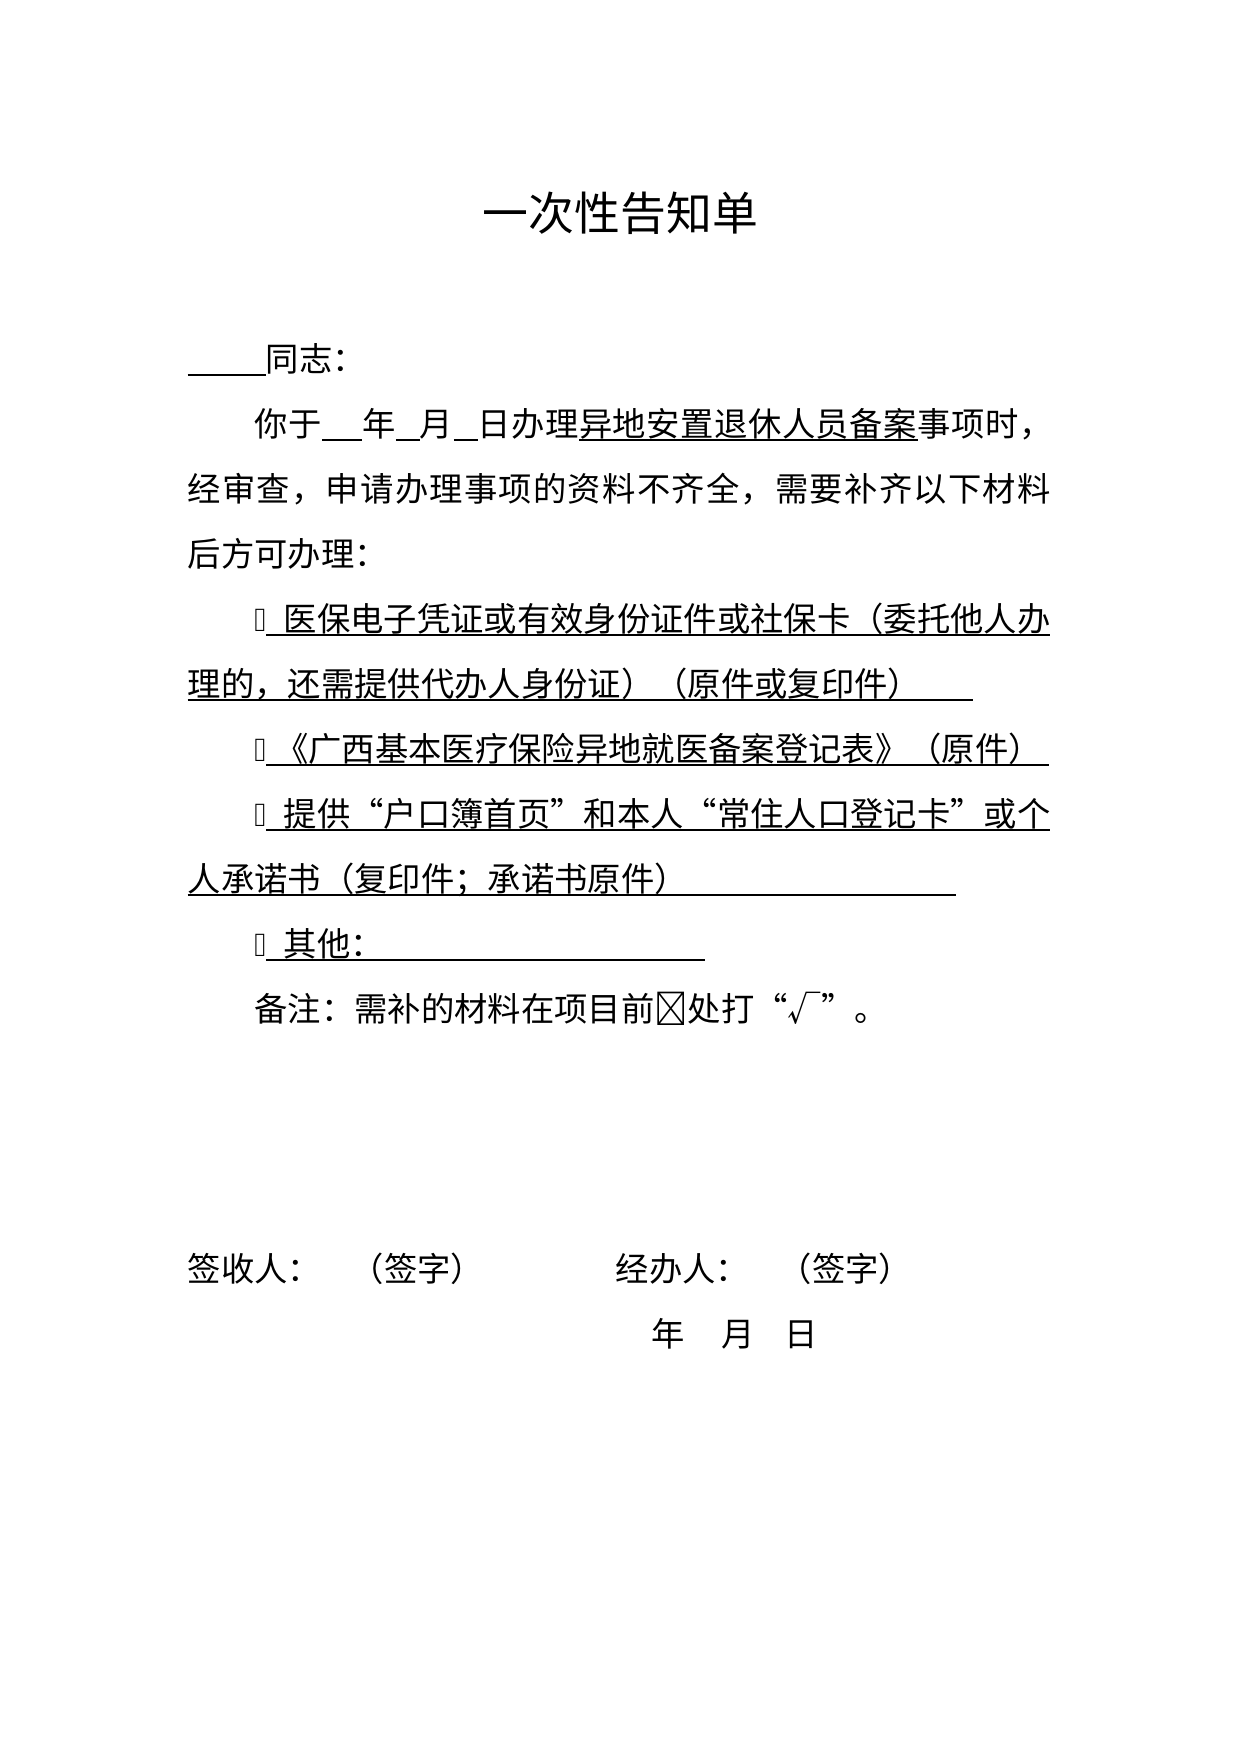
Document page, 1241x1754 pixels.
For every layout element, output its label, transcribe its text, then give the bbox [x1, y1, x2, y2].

text 《广西基本医疗保险异地就医备案登记表》（原件） [187, 714, 1053, 779]
text 年 月 日 [187, 1299, 1053, 1364]
text 其他： [187, 909, 1053, 974]
text 同志： [187, 324, 1053, 389]
text 提供“户口簿首页”和本人“常住人口登记卡”或个人承诺书（复印件；承诺书原件） [187, 779, 1053, 909]
text 备注：需补的材料在项目前处打“√”。 [187, 974, 1053, 1039]
text 你于 年 月 日办理异地安置退休人员备案事项时，经审查，申请办理事项的资料不齐全，需要补齐以下材料后方可办理： [187, 389, 1053, 584]
text 一次性告知单 [187, 162, 1053, 259]
text 签收人： （签字） 经办人： （签字） [187, 1234, 1053, 1299]
text 医保电子凭证或有效身份证件或社保卡（委托他人办理的，还需提供代办人身份证）（原件或复印件） [187, 584, 1053, 714]
